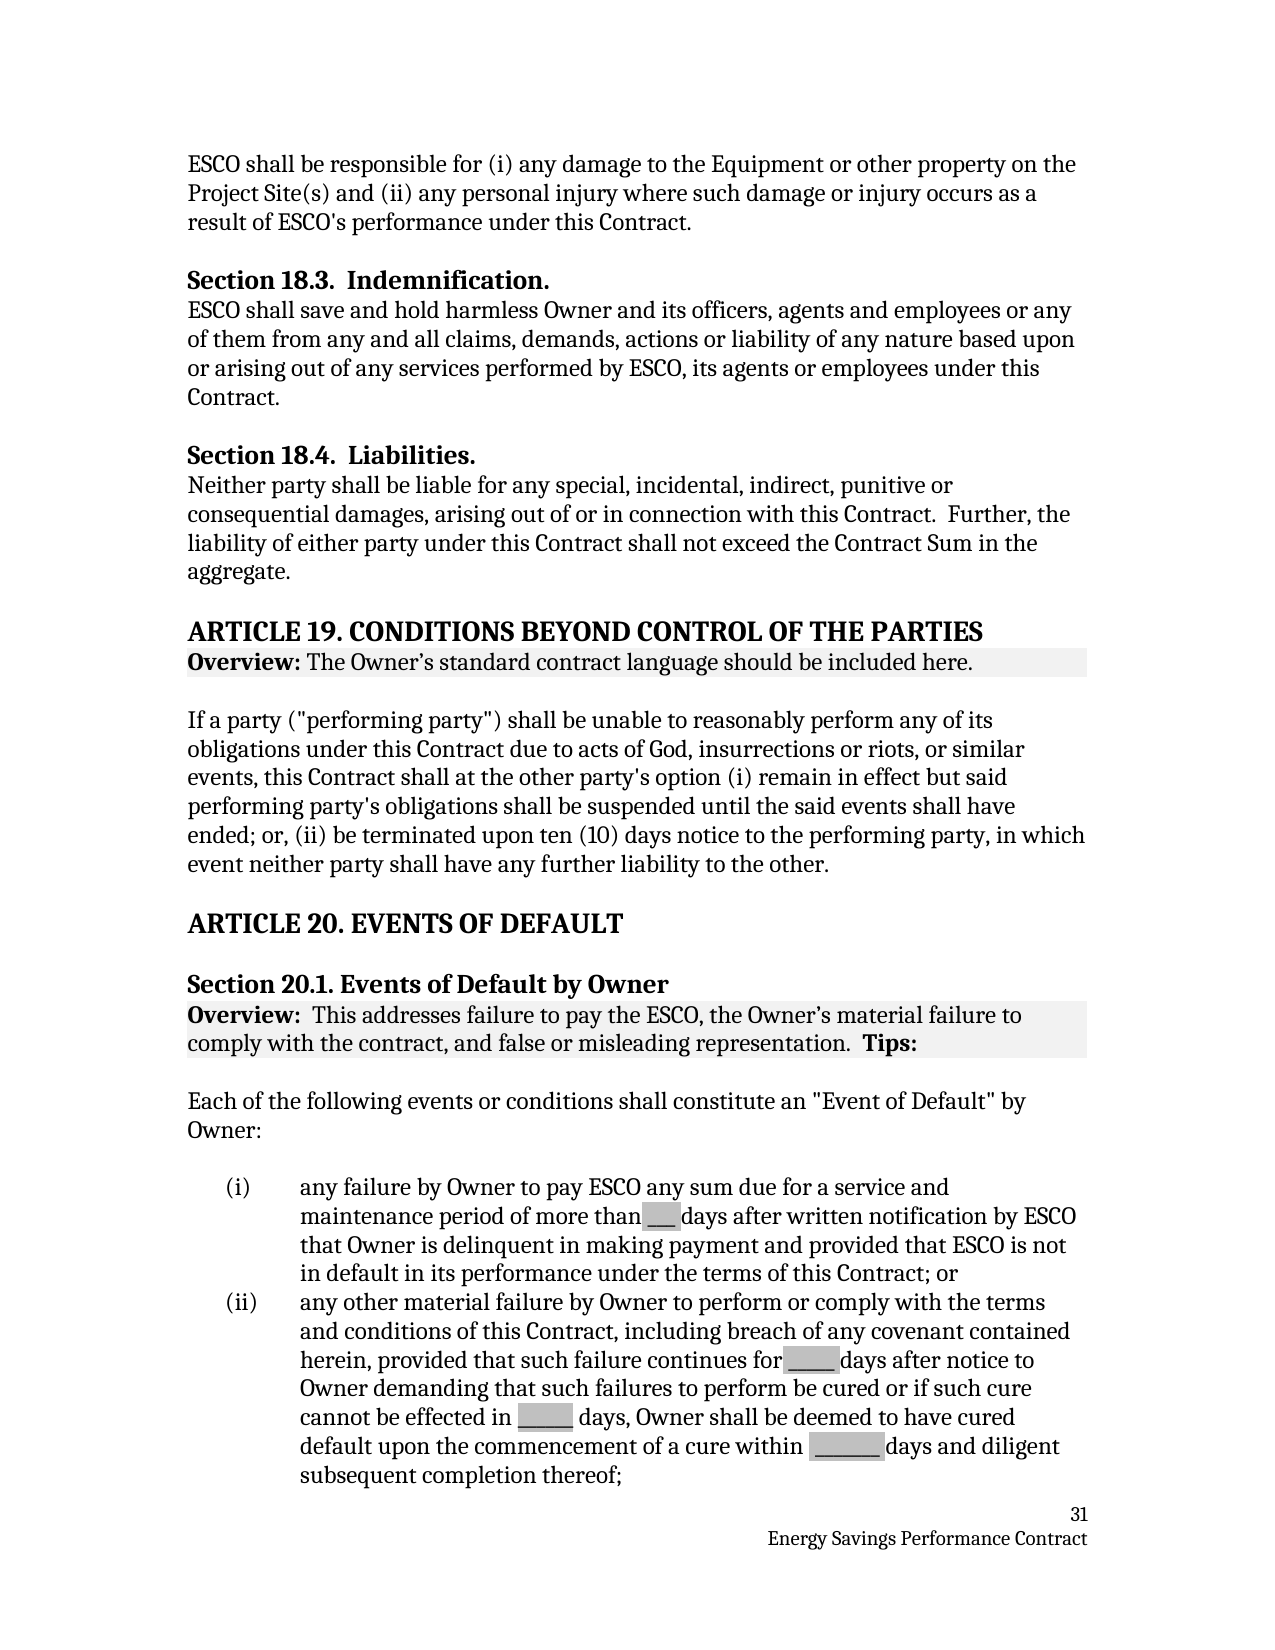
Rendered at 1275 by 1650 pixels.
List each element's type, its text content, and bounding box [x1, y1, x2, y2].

text Neither party shall be liable for any special, incidental, indirect, punitive or consequential damages, arising out of or in connection with this Contract. Further, the liability of either party under this Contract shall not exceed the Contract Sum in the aggregate. [187, 471, 1087, 586]
list any failure by Owner to pay ESCO any sum due for a service and maintenance period of more than ___ days after written notification by ESCO that Owner is delinquent in making payment and provided that ESCO is not in default in its performance under the terms of this Contract; or [225, 1173, 1087, 1288]
text If a party ("performing party") shall be unable to reasonably perform any of its obligations under this Contract due to acts of God, insurrections or riots, or similar events, this Contract shall at the other party's option (i) remain in effect but said performing party's obligations shall be suspended until the said events shall have ended; or, (ii) be terminated upon ten (10) days notice to the performing party, in which event neither party shall have any further liability to the other. [187, 706, 1087, 878]
text ESCO shall save and hold harmless Owner and its officers, agents and employees or any of them from any and all claims, demands, actions or liability of any nature based upon or arising out of any services performed by ESCO, its agents or employees under this Contract. [187, 296, 1087, 411]
subtitle ARTICLE 19. CONDITIONS BEYOND CONTROL OF THE PARTIES [187, 615, 1087, 648]
text Each of the following events or conditions shall constitute an "Event of Default" by Owner: [187, 1087, 1087, 1144]
list any other material failure by Owner to perform or comply with the terms and conditions of this Contract, including breach of any covenant contained herein, provided that such failure continues for _____ days after notice to Owner demanding that such failures to perform be cured or if such cure cannot be effected in ______ days, Owner shall be deemed to have cured default upon the commencement of a cure within _______ days and diligent subsequent completion thereof; [225, 1288, 1087, 1489]
text ESCO shall be responsible for (i) any damage to the Equipment or other property on the Project Site(s) and (ii) any personal injury where such damage or injury occurs as a result of ESCO's performance under this Contract. [187, 150, 1087, 236]
text Overview: This addresses failure to pay the ESCO, the Owner’s material failure to comply with the contract, and false or misleading representation. Tips: [187, 1001, 1087, 1058]
text Overview: The Owner’s standard contract language should be included here. [187, 648, 1087, 677]
subtitle Section 18.3. Indemnification. [187, 265, 1087, 296]
subtitle Section 20.1. Events of Default by Owner [187, 969, 1087, 1001]
subtitle ARTICLE 20. EVENTS OF DEFAULT [187, 907, 1087, 941]
subtitle Section 18.4. Liabilities. [187, 440, 1087, 471]
